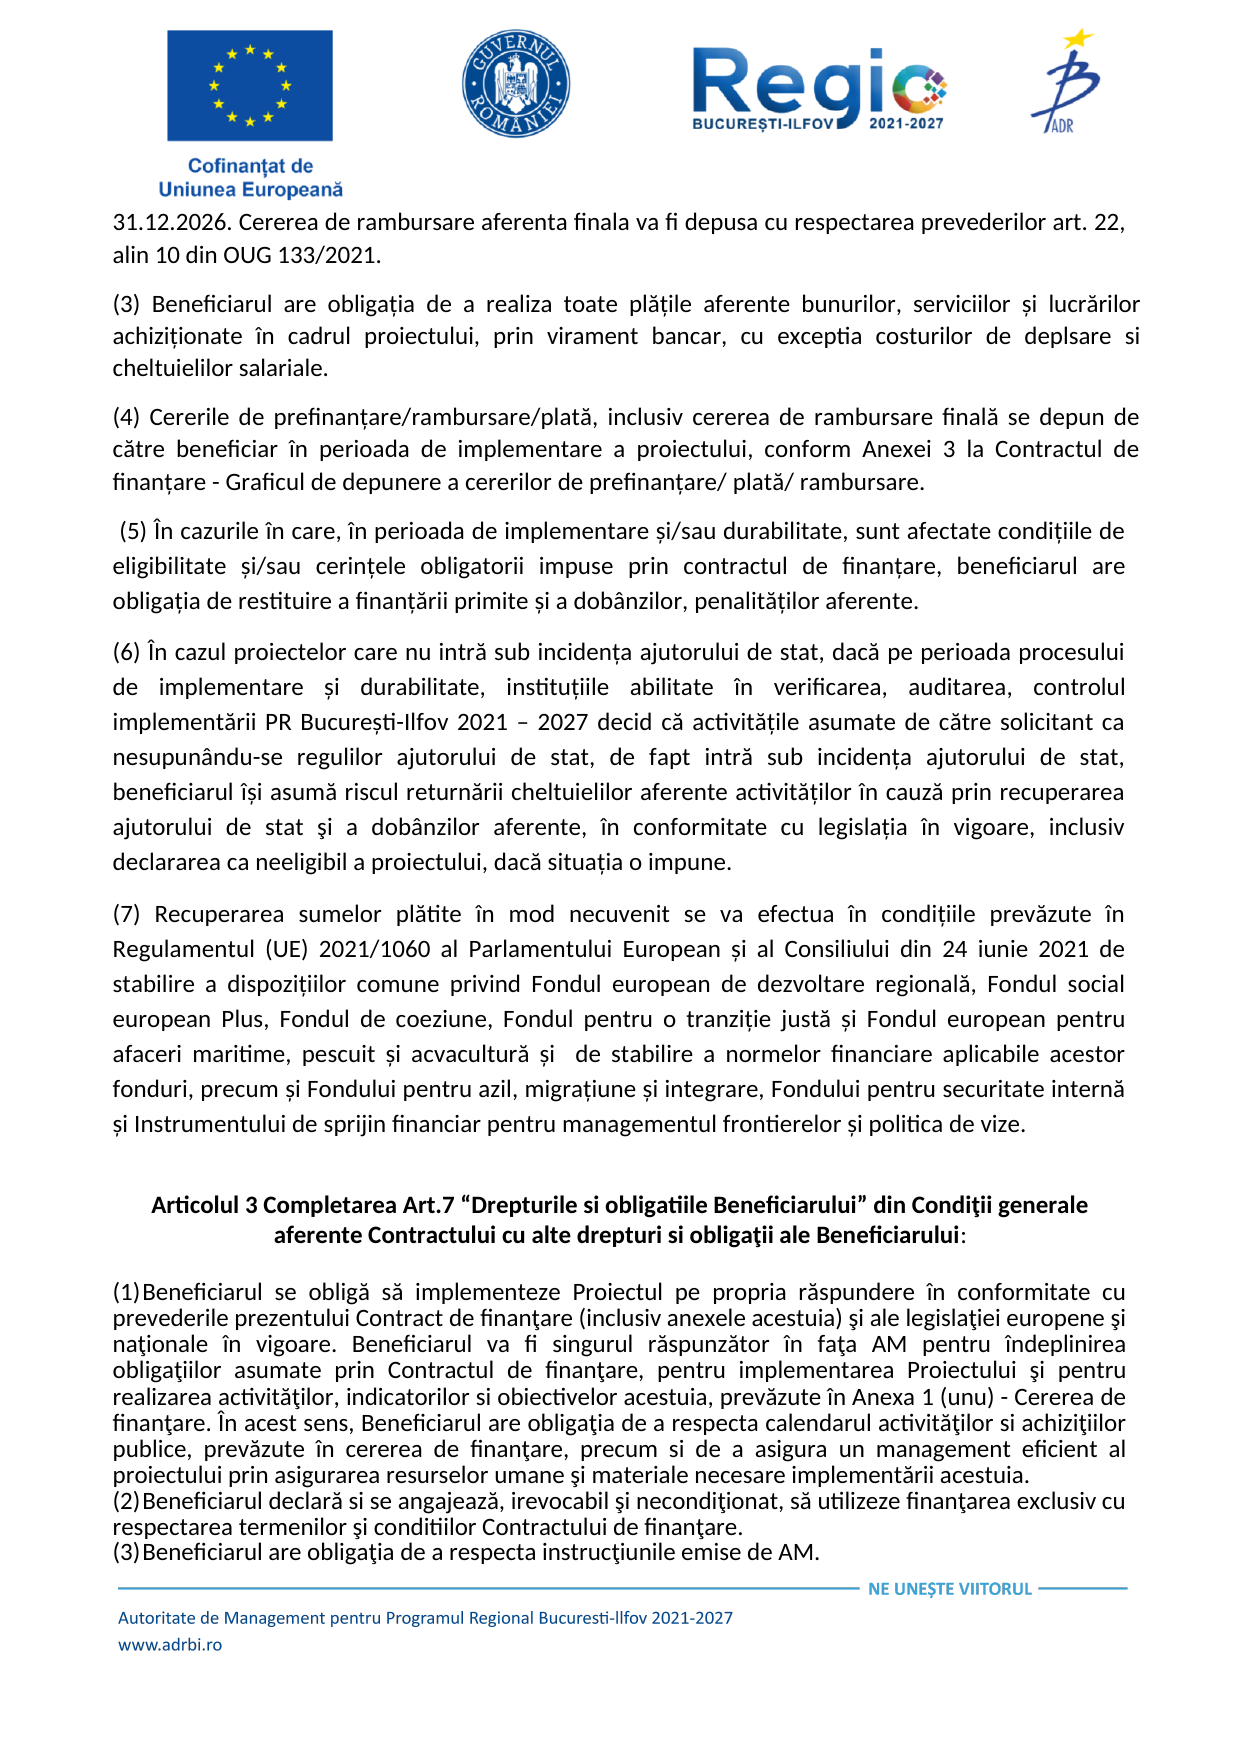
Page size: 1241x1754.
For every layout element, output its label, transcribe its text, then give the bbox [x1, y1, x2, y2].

text (6) În cazul proiectelor care nu intră sub incidența ajutorului de stat, dacă pe perioada procesului de implementare și durabilitate, instituțiile abilitate în verificarea, auditarea, controlul implementării PR București-Ilfov 2021 – 2027 decid că activitățile asumate de către solicitant ca nesupunându-se regulilor ajutorului de stat, de fapt intră sub incidența ajutorului de stat, beneficiarul își asumă riscul returnării cheltuielilor aferente activităților în cauză prin recuperarea ajutorului de stat şi a dobânzilor aferente, în conformitate cu legislația în vigoare, inclusiv declararea ca neeligibil a proiectului, dacă situația o impune. [112, 637, 1128, 877]
list Beneficiarul are obligaţia de a respecta instrucţiunile emise de AM. [112, 1540, 1128, 1566]
list Beneficiarul declară si se angajează, irevocabil şi necondiţionat, să utilizeze finanţarea exclusiv cu respectarea termenilor şi conditiilor Contractului de finanţare. [112, 1488, 1128, 1540]
text (7) Recuperarea sumelor plătite în mod necuvenit se va efectua în condițiile prevăzute în Regulamentul (UE) 2021/1060 al Parlamentului European și al Consiliului din 24 iunie 2021 de stabilire a dispozițiilor comune privind Fondul european de dezvoltare regională, Fondul social european Plus, Fondul de coeziune, Fondul pentru o tranziție justă și Fondul european pentru afaceri maritime, pescuit și acvacultură și de stabilire a normelor financiare aplicabile acestor fonduri, precum și Fondului pentru azil, migrațiune și integrare, Fondului pentru securitate internă și Instrumentului de sprijin financiar pentru managementul frontierelor și politica de vize. [112, 898, 1128, 1139]
text (4) Cererile de prefinanțare/rambursare/plată, inclusiv cererea de rambursare finală se depun de către beneficiar în perioada de implementare a proiectului, conform Anexei 3 la Contractul de finanțare - Graficul de depunere a cererilor de prefinanțare/ plată/ rambursare. [112, 401, 1142, 496]
text (5) În cazurile în care, în perioada de implementare și/sau durabilitate, sunt afectate condițiile de eligibilitate și/sau cerințele obligatorii impuse prin contractul de finanțare, beneficiarul are obligația de restituire a finanțării primite și a dobânzilor, penalităților aferente. [112, 515, 1128, 615]
list Beneficiarul se obligă să implementeze Proiectul pe propria răspundere în conformitate cu prevederile prezentului Contract de finanţare (inclusiv anexele acestuia) şi ale legislaţiei europene şi naţionale în vigoare. Beneficiarul va fi singurul răspunzător în faţa AM pentru îndeplinirea obligaţiilor asumate prin Contractul de finanţare, pentru implementarea Proiectului şi pentru realizarea activităţilor, indicatorilor si obiectivelor acestuia, prevăzute în Anexa 1 (unu) - Cererea de finanţare. În acest sens, Beneficiarul are obligaţia de a respecta calendarul activităţilor si achiziţiilor publice, prevăzute în cererea de finanţare, precum si de a asigura un management eficient al proiectului prin asigurarea resurselor umane şi materiale necesare implementării acestuia. [112, 1280, 1128, 1488]
text Articolul 3 Completarea Art.7 “Drepturile si obligatiile Beneficiarului” din Condiţii generale aferente Contractului cu alte drepturi si obligaţii ale Beneficiarului: [112, 1190, 1128, 1250]
text (3) Beneficiarul are obligația de a realiza toate plățile aferente bunurilor, serviciilor și lucrărilor achiziționate în cadrul proiectului, prin virament bancar, cu exceptia costurilor de deplsare si cheltuielilor salariale. [112, 288, 1142, 383]
picture [118, 1582, 1128, 1651]
picture [89, 10, 1200, 205]
